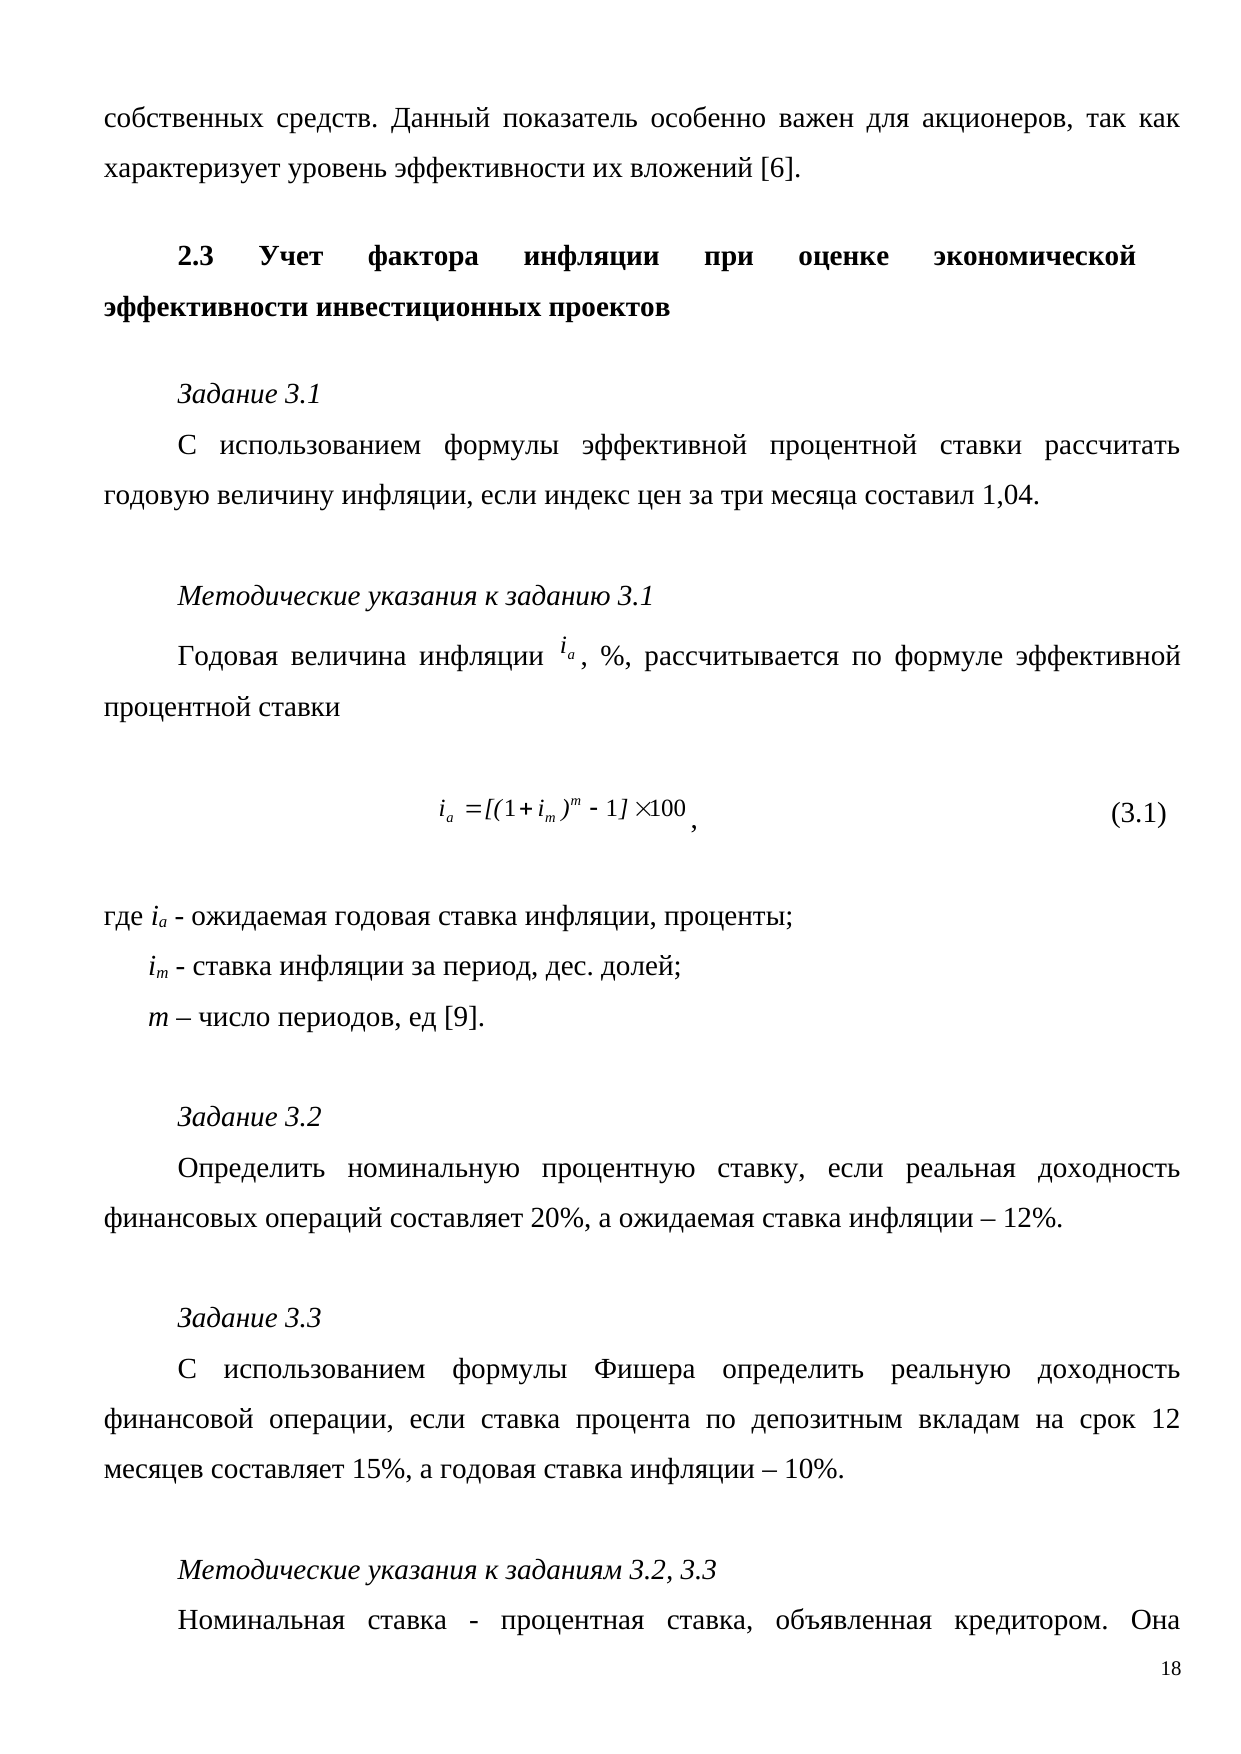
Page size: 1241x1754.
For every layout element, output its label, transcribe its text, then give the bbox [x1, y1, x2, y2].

text где ia - ожидаемая годовая ставка инфляции, проценты; [103, 898, 1181, 932]
text Методические указания к заданию 3.1 [103, 578, 1181, 611]
subtitle 2.3 Учет фактора инфляции при оценке экономической эффективности инвестиционных проектов [103, 238, 1181, 322]
text m – число периодов, ед [9]. [103, 999, 1181, 1032]
table_header , [92, 789, 1041, 848]
text Задание 3.1 [103, 376, 1181, 410]
text im - ставка инфляции за период, дес. долей; [103, 948, 1181, 982]
text Годовая величина инфляции , %, рассчитывается по формуле эффективной процентной ставки [103, 628, 1181, 722]
text Методические указания к заданиям 3.2, 3.3 [103, 1552, 1181, 1586]
text Задание 3.2 [103, 1099, 1181, 1133]
table_header (3.1) [1041, 789, 1178, 848]
text Определить номинальную процентную ставку, если реальная доходность финансовых операций составляет 20%, а ожидаемая ставка инфляции – 12%. [103, 1150, 1181, 1233]
text С использованием формулы Фишера определить реальную доходность финансовой операции, если ставка процента по депозитным вкладам на срок 12 месяцев составляет 15%, а годовая ставка инфляции – 10%. [103, 1351, 1181, 1485]
text С использованием формулы эффективной процентной ставки рассчитать годовую величину инфляции, если индекс цен за три месяца составил 1,04. [103, 427, 1181, 511]
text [103, 1602, 1181, 1636]
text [103, 100, 1181, 184]
text Задание 3.3 [103, 1301, 1181, 1334]
